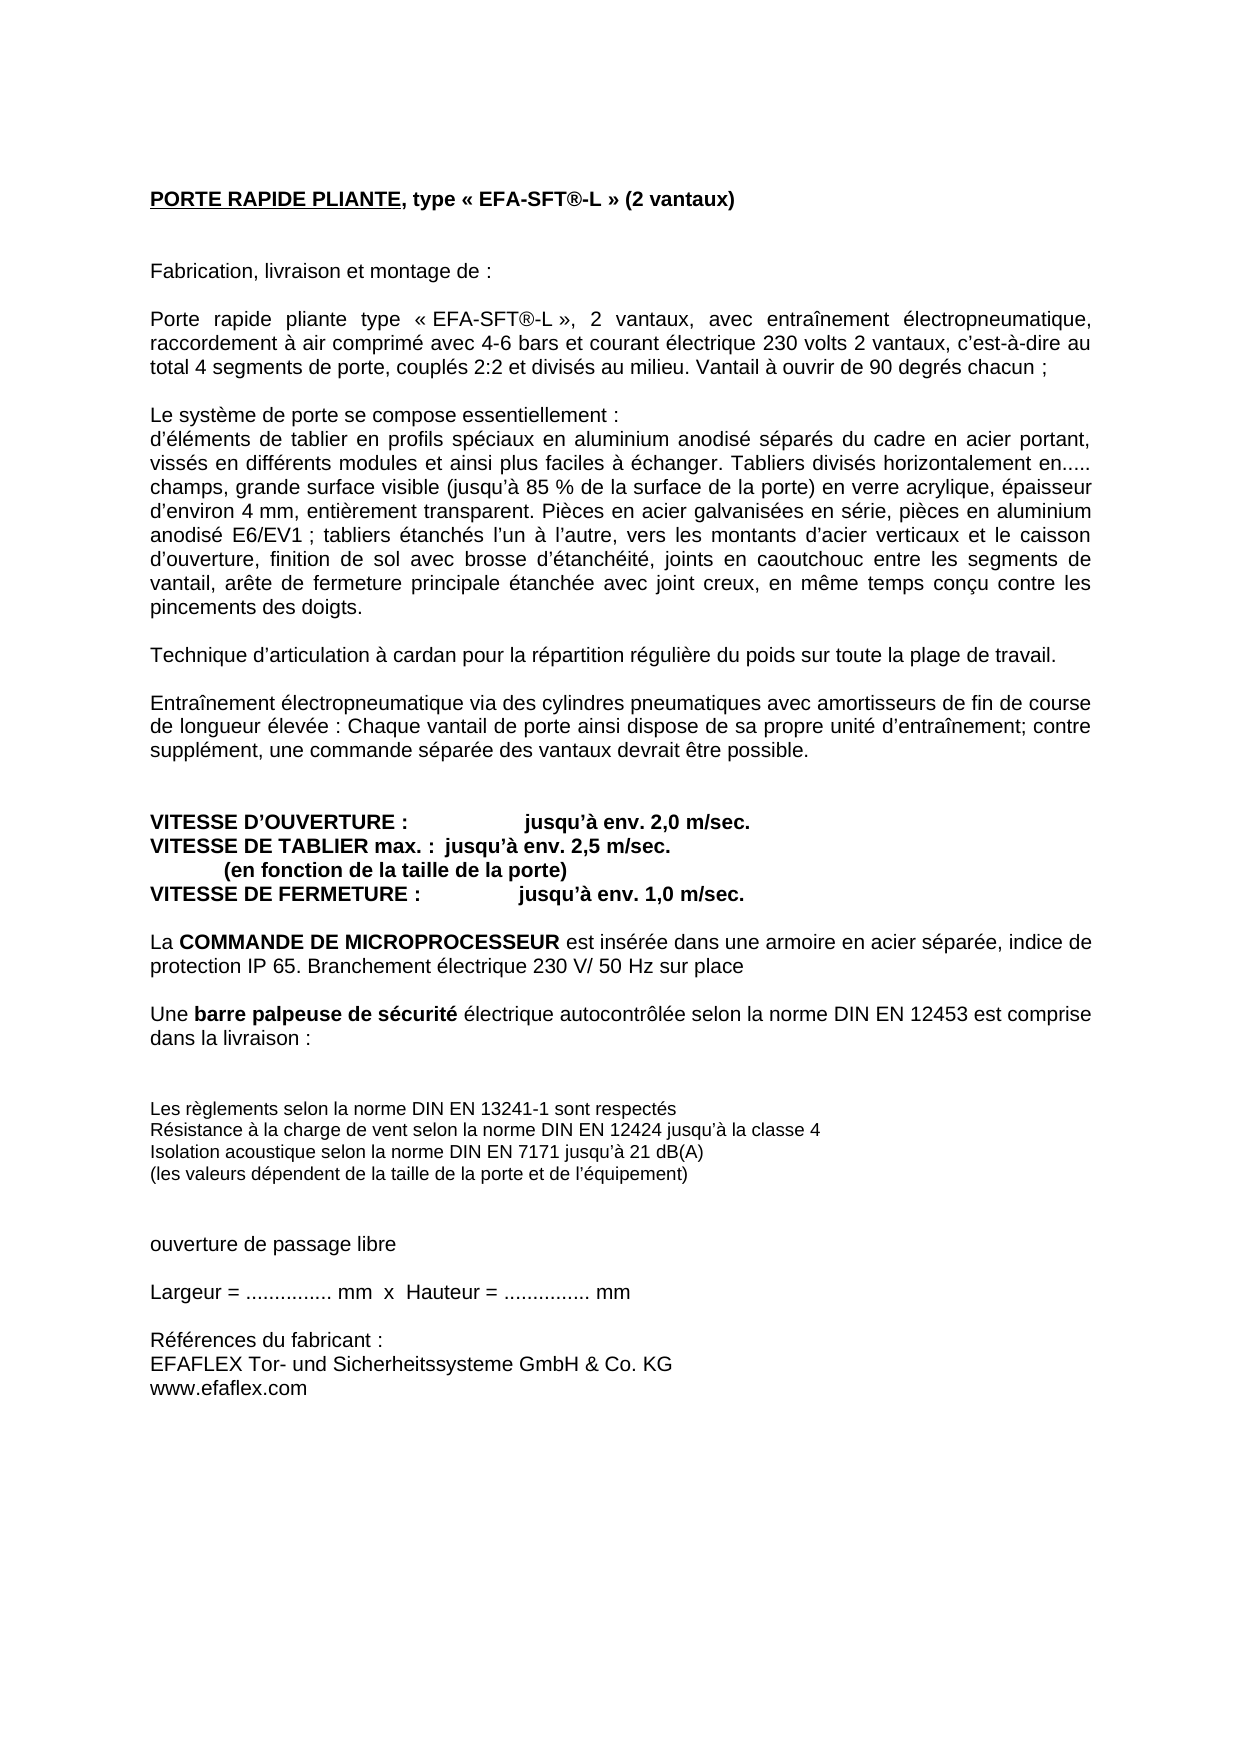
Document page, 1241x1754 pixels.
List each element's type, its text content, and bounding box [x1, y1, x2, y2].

text (les valeurs dépendent de la taille de la porte et de l’équipement) [150, 1162, 1092, 1184]
text d’éléments de tablier en profils spéciaux en aluminium anodisé séparés du cadre en acier portant, vissés en différents modules et ainsi plus faciles à échanger. Tabliers divisés horizontalement en..... champs, grande surface visible (jusqu’à 85 % de la surface de la porte) en verre acrylique, épaisseur d’environ 4 mm, entièrement transparent. Pièces en acier galvanisées en série, pièces en aluminium anodisé E6/EV1 ; tabliers étanchés l’un à l’autre, vers les montants d’acier verticaux et le caisson d’ouverture, finition de sol avec brosse d’étanchéité, joints en caoutchouc entre les segments de vantail, arête de fermeture principale étanchée avec joint creux, en même temps conçu contre les pincements des doigts. [150, 427, 1092, 618]
text (en fonction de la taille de la porte) [150, 858, 1092, 882]
text Les règlements selon la norme DIN EN 13241-1 sont respectés [150, 1098, 1092, 1119]
text EFAFLEX Tor- und Sicherheitssysteme GmbH & Co. KG [150, 1352, 1092, 1376]
text PORTE RAPIDE PLIANTE, type « EFA-SFT®-L » (2 vantaux) [150, 187, 1092, 211]
text Technique d’articulation à cardan pour la répartition régulière du poids sur toute la plage de travail. [150, 642, 1092, 666]
text Résistance à la charge de vent selon la norme DIN EN 12424 jusqu’à la classe 4 [150, 1119, 1092, 1141]
text Porte rapide pliante type « EFA-SFT®-L », 2 vantaux, avec entraînement électropneumatique, raccordement à air comprimé avec 4-6 bars et courant électrique 230 volts 2 vantaux, c’est-à-dire au total 4 segments de porte, couplés 2:2 et divisés au milieu. Vantail à ouvrir de 90 degrés chacun ; [150, 307, 1092, 379]
text ouverture de passage libre [150, 1232, 1092, 1256]
text VITESSE DE TABLIER max. : jusqu’à env. 2,5 m/sec. [150, 834, 1092, 858]
text VITESSE D’OUVERTURE : jusqu’à env. 2,0 m/sec. [150, 810, 1092, 834]
text Isolation acoustique selon la norme DIN EN 7171 jusqu’à 21 dB(A) [150, 1141, 1092, 1162]
text La COMMANDE DE MICROPROCESSEUR est insérée dans une armoire en acier séparée, indice de protection IP 65. Branchement électrique 230 V/ 50 Hz sur place [150, 930, 1092, 978]
text Une barre palpeuse de sécurité électrique autocontrôlée selon la norme DIN EN 12453 est comprise dans la livraison : [150, 1002, 1092, 1050]
text Fabrication, livraison et montage de : [150, 259, 1092, 283]
text Références du fabricant : [150, 1328, 1092, 1352]
text www.efaflex.com [150, 1376, 1092, 1399]
text Le système de porte se compose essentiellement : [150, 403, 1092, 427]
text Largeur = ............... mm x Hauteur = ............... mm [150, 1280, 1092, 1304]
text VITESSE DE FERMETURE : jusqu’à env. 1,0 m/sec. [150, 882, 1092, 906]
text Entraînement électropneumatique via des cylindres pneumatiques avec amortisseurs de fin de course de longueur élevée : Chaque vantail de porte ainsi dispose de sa propre unité d’entraînement; contre supplément, une commande séparée des vantaux devrait être possible. [150, 690, 1092, 762]
